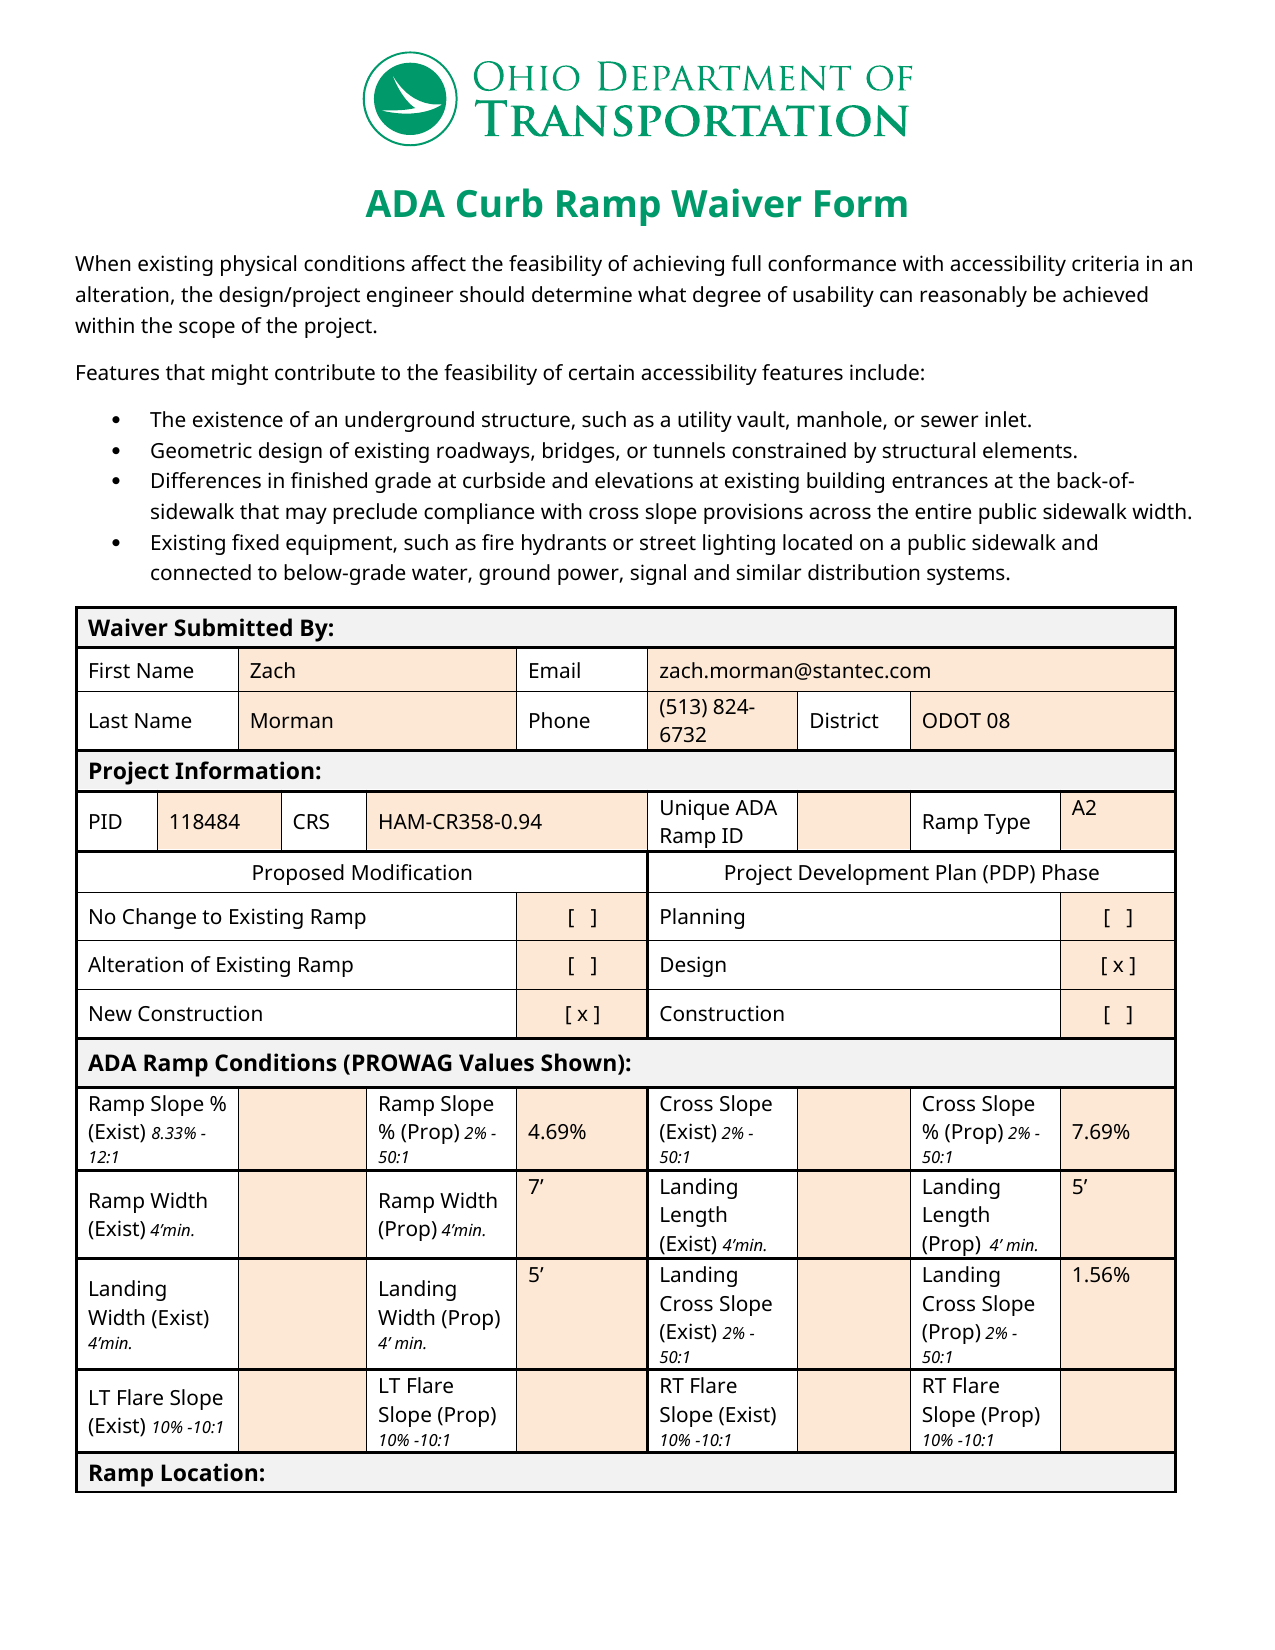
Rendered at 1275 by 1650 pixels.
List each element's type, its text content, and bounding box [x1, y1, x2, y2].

list Differences in finished grade at curbside and elevations at existing building entrances at the back-of-sidewalk that may preclude compliance with cross slope provisions across the entire public sidewalk width. [112, 467, 1200, 526]
table_cell New Construction [78, 990, 516, 1037]
table_cell [517, 1371, 646, 1451]
table_cell [ x ] [517, 990, 646, 1037]
table_cell Landing Cross Slope (Exist) 2% - 50:1 [649, 1260, 797, 1368]
table_cell 7’ [517, 1172, 646, 1257]
table_cell LT Flare Slope (Prop) 10% -10:1 [367, 1371, 516, 1451]
table_cell [798, 1260, 910, 1368]
table_cell District [798, 692, 910, 749]
table_cell Zach [239, 649, 516, 691]
table_cell Landing Length (Exist) 4’min. [649, 1172, 797, 1257]
table_cell [ ] [1061, 893, 1174, 940]
table_cell Cross Slope % (Prop) 2% - 50:1 [911, 1089, 1060, 1169]
table_cell No Change to Existing Ramp [78, 893, 516, 940]
table_cell 5’ [517, 1260, 646, 1368]
table_cell Landing Cross Slope (Prop) 2% - 50:1 [911, 1260, 1060, 1368]
table_cell [798, 793, 910, 849]
list Geometric design of existing roadways, bridges, or tunnels constrained by structural elements. [112, 436, 1200, 464]
table_cell Ramp Width (Prop) 4’min. [367, 1172, 516, 1257]
table_cell Cross Slope (Exist) 2% - 50:1 [649, 1089, 797, 1169]
table_cell Ramp Width (Exist) 4’min. [78, 1172, 238, 1257]
table_cell 7.69% [1061, 1089, 1174, 1169]
table_cell 4.69% [517, 1089, 646, 1169]
table_cell [ ] [517, 941, 646, 989]
table_cell Phone [517, 692, 647, 749]
table_cell [798, 1172, 910, 1257]
list The existence of an underground structure, such as a utility vault, manhole, or sewer inlet. [112, 405, 1200, 434]
table_cell Project Information: [78, 752, 1174, 789]
table_cell (513) 824-6732 [648, 692, 797, 749]
table_cell Proposed Modification [78, 853, 646, 892]
table_cell Construction [649, 990, 1060, 1037]
table_cell Landing Length (Prop) 4’ min. [911, 1172, 1060, 1257]
table_cell [798, 1089, 910, 1169]
table_cell [239, 1172, 366, 1257]
table_cell RT Flare Slope (Exist) 10% -10:1 [649, 1371, 797, 1451]
table_cell Ramp Slope % (Exist) 8.33% - 12:1 [78, 1089, 238, 1169]
table_cell Ramp Type [911, 793, 1060, 849]
table_cell [ ] [517, 893, 646, 940]
table_cell Design [649, 941, 1060, 989]
table_cell Morman [239, 692, 516, 749]
table_cell Planning [649, 893, 1060, 940]
table_cell [798, 1371, 910, 1451]
text Features that might contribute to the feasibility of certain accessibility features include: [75, 358, 1200, 387]
table_cell PID [78, 793, 157, 849]
table_cell LT Flare Slope (Exist) 10% -10:1 [78, 1371, 238, 1451]
table_cell Alteration of Existing Ramp [78, 941, 516, 989]
table_cell Landing Width (Prop) 4’ min. [367, 1260, 516, 1368]
text When existing physical conditions affect the feasibility of achieving full conformance with accessibility criteria in an alteration, the design/project engineer should determine what degree of usability can reasonably be achieved within the scope of the project. [75, 249, 1200, 339]
table_cell Unique ADA Ramp ID [648, 793, 797, 849]
table_cell [1061, 1371, 1174, 1451]
list Existing fixed equipment, such as fire hydrants or street lighting located on a public sidewalk and connected to below-grade water, ground power, signal and similar distribution systems. [112, 528, 1200, 587]
table_cell [239, 1089, 366, 1169]
table_cell ODOT 08 [911, 692, 1174, 749]
table_cell [ ] [1061, 990, 1174, 1037]
table_cell zach.morman@stantec.com [648, 649, 1174, 691]
text ADA Curb Ramp Waiver Form [75, 178, 1200, 229]
table_cell 1.56% [1061, 1260, 1174, 1368]
table_cell Last Name [78, 692, 238, 749]
table_cell [ x ] [1061, 941, 1174, 989]
table_cell Project Development Plan (PDP) Phase [649, 853, 1174, 892]
table_cell CRS [282, 793, 366, 849]
table_cell ADA Ramp Conditions (PROWAG Values Shown): [78, 1040, 1174, 1086]
table_cell HAM-CR358-0.94 [367, 793, 647, 849]
table_cell A2 [1061, 793, 1174, 849]
table_cell RT Flare Slope (Prop) 10% -10:1 [911, 1371, 1060, 1451]
table_cell [239, 1371, 366, 1451]
table_cell [239, 1260, 366, 1368]
table_cell Ramp Slope % (Prop) 2% - 50:1 [367, 1089, 516, 1169]
table_cell 118484 [158, 793, 281, 849]
table_cell Landing Width (Exist) 4’min. [78, 1260, 238, 1368]
table_cell 5’ [1061, 1172, 1174, 1257]
table_header Waiver Submitted By: [78, 609, 1174, 646]
table_cell First Name [78, 649, 238, 691]
table_cell Ramp Location: [78, 1454, 1174, 1491]
table_cell Email [517, 649, 647, 691]
